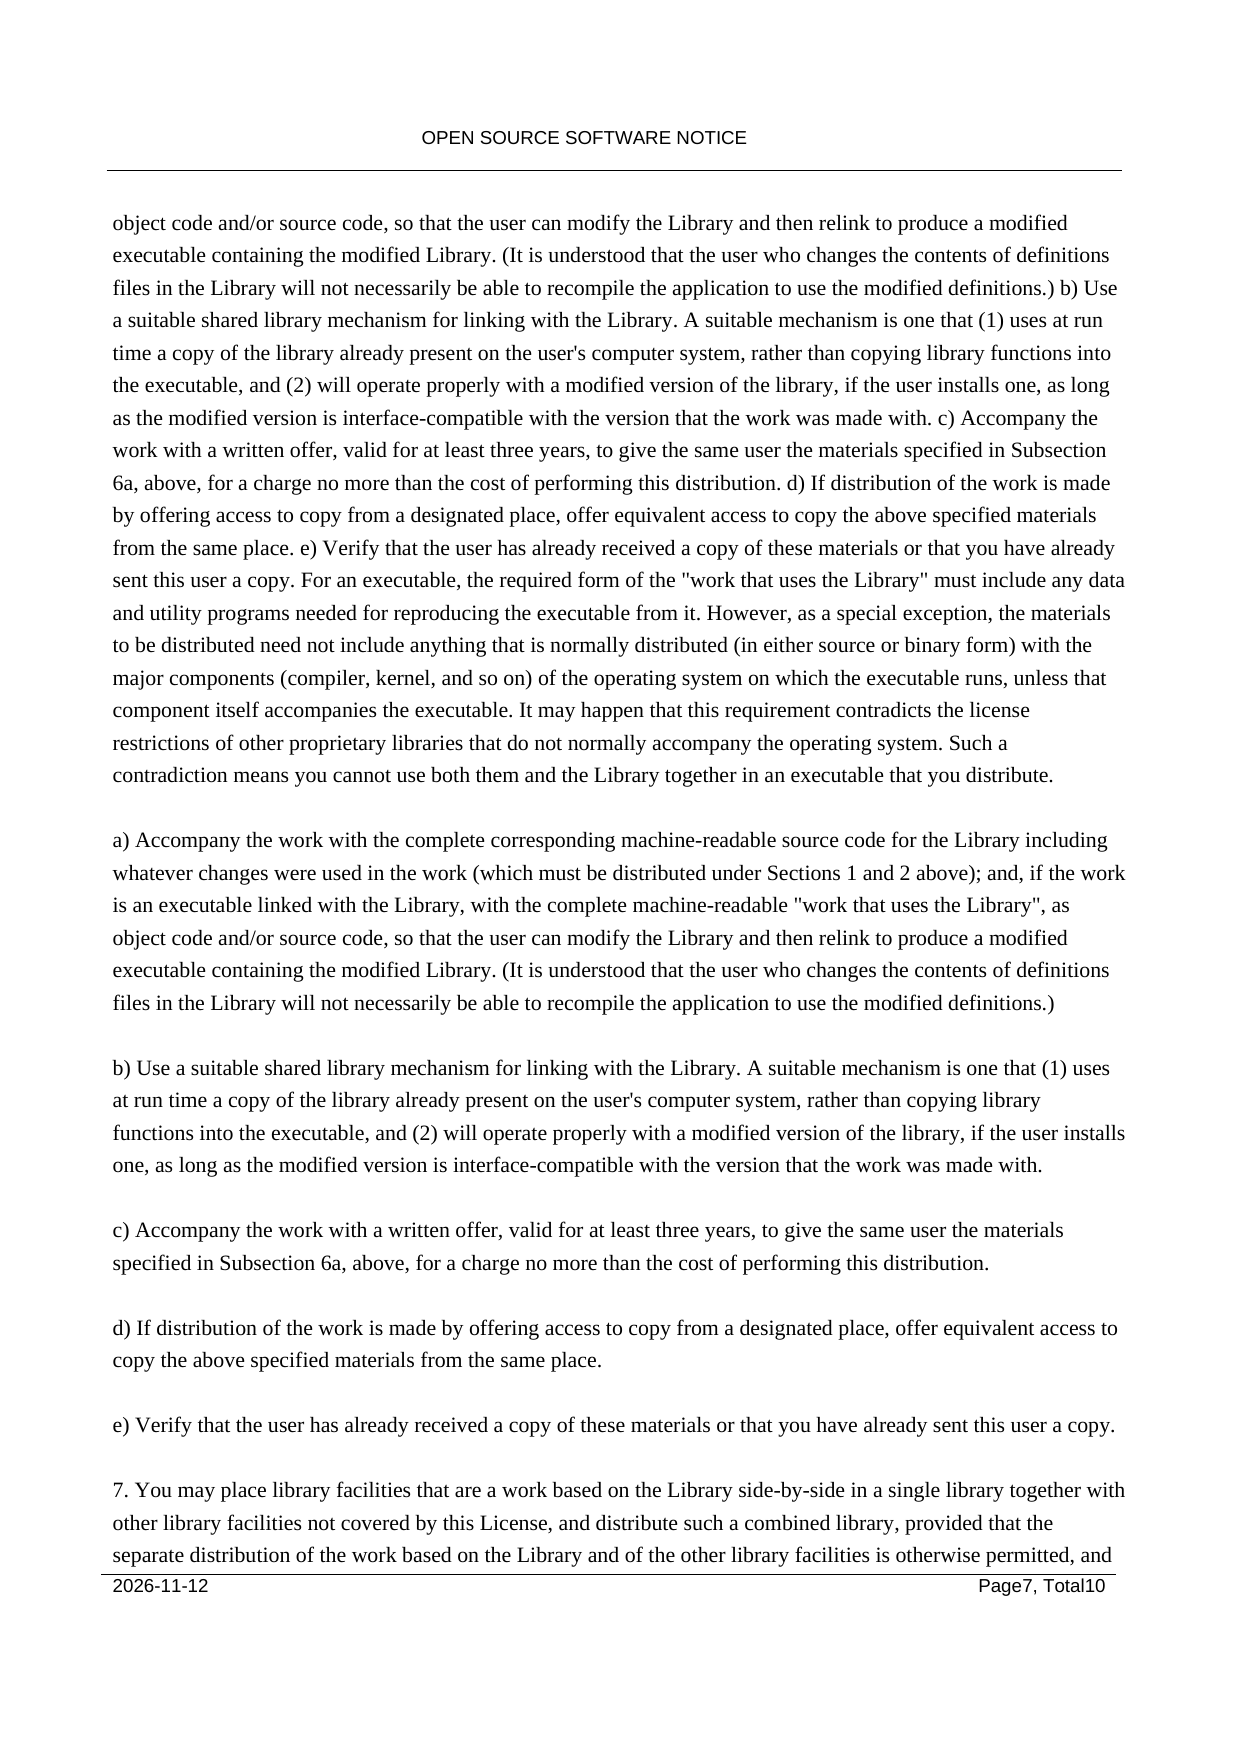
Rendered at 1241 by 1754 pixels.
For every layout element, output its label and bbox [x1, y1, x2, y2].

text [112, 206, 1128, 1571]
